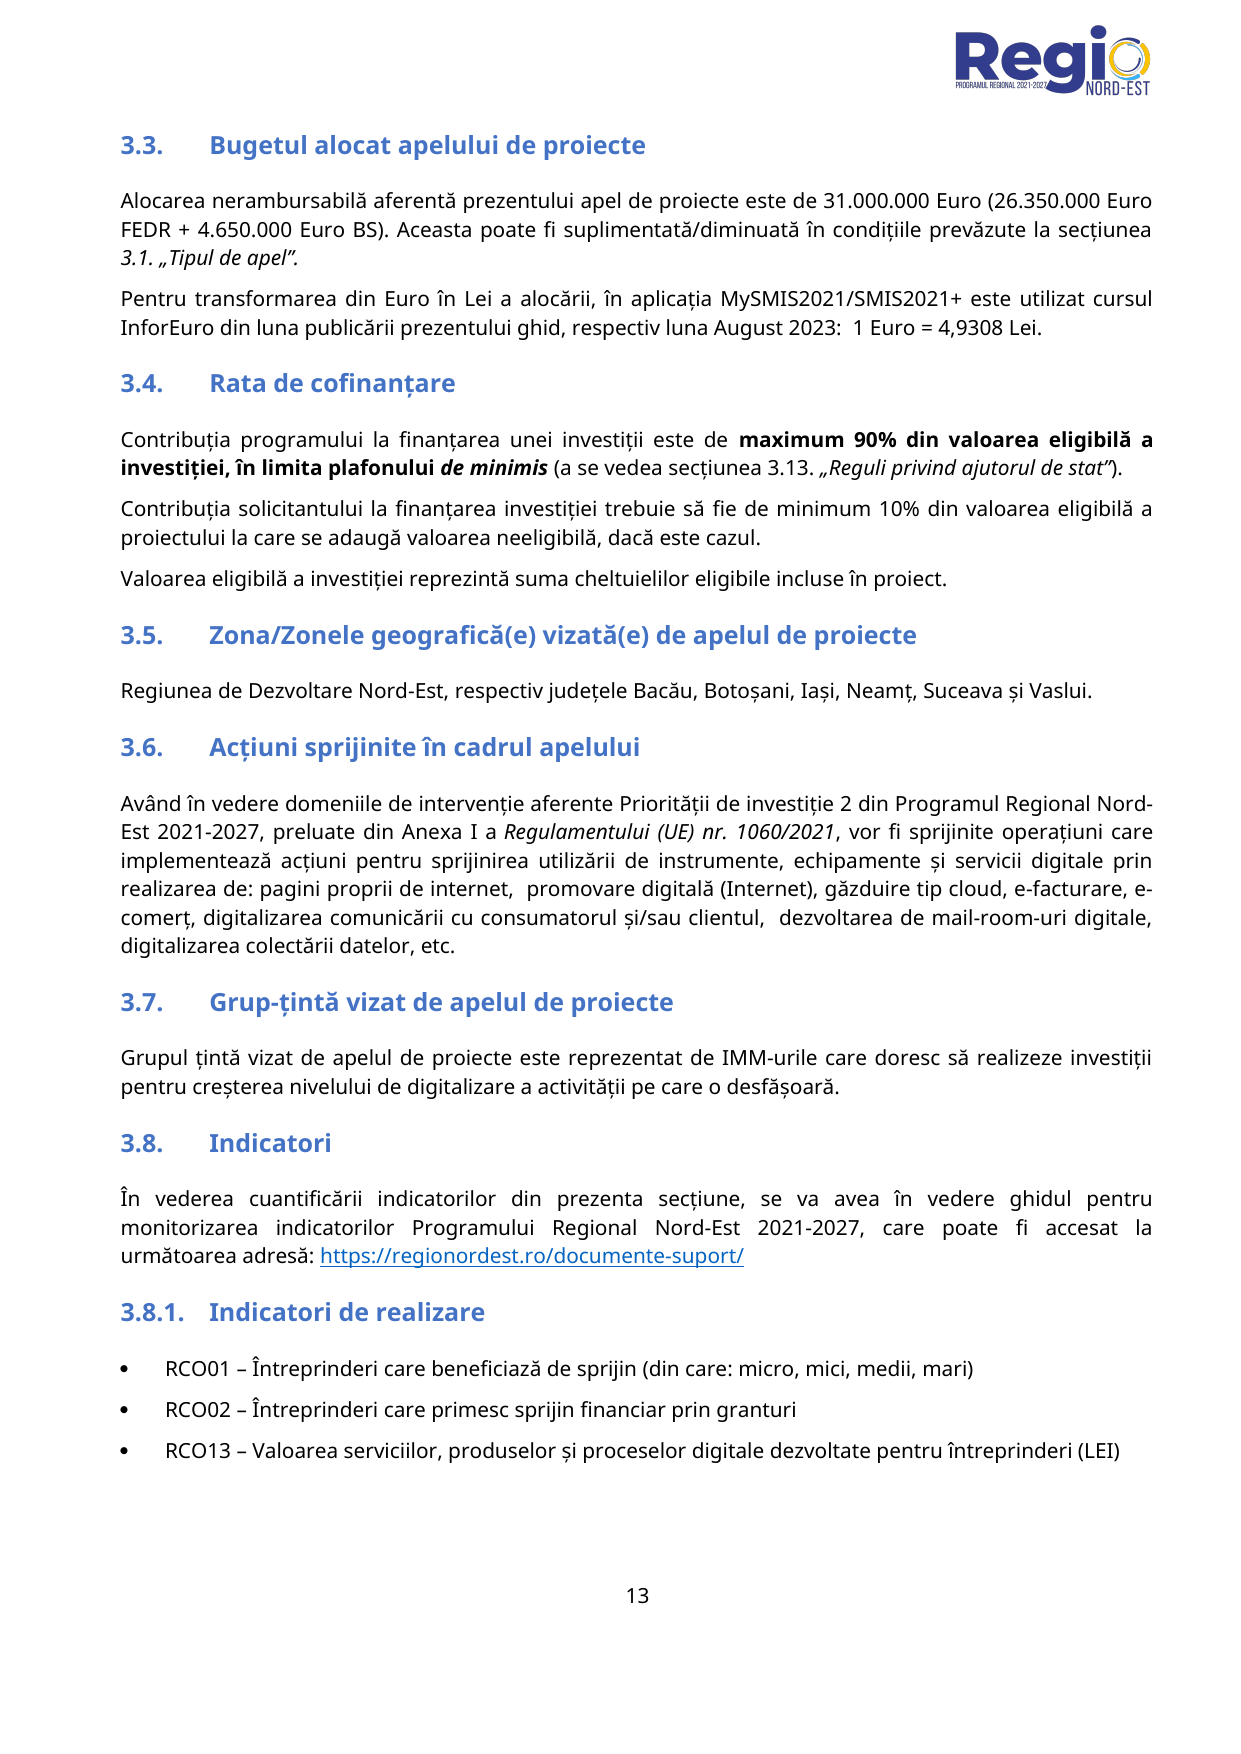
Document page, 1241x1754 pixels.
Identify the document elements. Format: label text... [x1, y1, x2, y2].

subtitle Grup-țintă vizat de apelul de proiecte [120, 984, 1154, 1018]
text Regiunea de Dezvoltare Nord-Est, respectiv județele Bacău, Botoșani, Iași, Neamț, Suceava și Vaslui. [120, 676, 1154, 705]
text Grupul țintă vizat de apelul de proiecte este reprezentat de IMM-urile care doresc să realizeze investiții pentru creșterea nivelului de digitalizare a activității pe care o desfășoară. [120, 1043, 1154, 1100]
text Contribuția programului la finanțarea unei investiții este de maximum 90% din valoarea eligibilă a investiției, în limita plafonului de minimis (a se vedea secțiunea 3.13. „Reguli privind ajutorul de stat”). [120, 425, 1154, 482]
text Contribuția solicitantului la finanțarea investiției trebuie să fie de minimum 10% din valoarea eligibilă a proiectului la care se adaugă valoarea neeligibilă, dacă este cazul. [120, 494, 1154, 551]
list RCO01 – Întreprinderi care beneficiază de sprijin (din care: micro, mici, medii, mari) [120, 1354, 1154, 1382]
subtitle Indicatori [120, 1125, 1154, 1159]
list RCO13 – Valoarea serviciilor, produselor și proceselor digitale dezvoltate pentru întreprinderi (LEI) [120, 1436, 1154, 1464]
text Valoarea eligibilă a investiției reprezintă suma cheltuielilor eligibile incluse în proiect. [120, 564, 1154, 592]
picture [952, 20, 1154, 99]
subtitle Bugetul alocat apelului de proiecte [120, 127, 1154, 161]
subtitle Rata de cofinanțare [120, 366, 1154, 400]
text În vederea cuantificării indicatorilor din prezenta secțiune, se va avea în vedere ghidul pentru monitorizarea indicatorilor Programului Regional Nord-Est 2021-2027, care poate fi accesat la următoarea adresă: https://regionordest.ro/documente-suport/ [120, 1184, 1154, 1270]
list RCO02 – Întreprinderi care primesc sprijin financiar prin granturi [120, 1395, 1154, 1423]
subtitle Acțiuni sprijinite în cadrul apelului [120, 730, 1154, 764]
text Pentru transformarea din Euro în Lei a alocării, în aplicația MySMIS2021/SMIS2021+ este utilizat cursul InforEuro din luna publicării prezentului ghid, respectiv luna August 2023: 1 Euro = 4,9308 Lei. [120, 284, 1154, 341]
text Având în vedere domeniile de intervenție aferente Priorității de investiție 2 din Programul Regional Nord-Est 2021-2027, preluate din Anexa I a Regulamentului (UE) nr. 1060/2021, vor fi sprijinite operațiuni care implementează acțiuni pentru sprijinirea utilizării de instrumente, echipamente și servicii digitale prin realizarea de: pagini proprii de internet, promovare digitală (Internet), găzduire tip cloud, e-facturare, e-comerț, digitalizarea comunicării cu consumatorul și/sau clientul, dezvoltarea de mail-room-uri digitale, digitalizarea colectării datelor, etc. [120, 789, 1154, 959]
text Alocarea nerambursabilă aferentă prezentului apel de proiecte este de 31.000.000 Euro (26.350.000 Euro FEDR + 4.650.000 Euro BS). Aceasta poate fi suplimentată/diminuată în condițiile prevăzute la secțiunea 3.1. „Tipul de apel”. [120, 186, 1154, 272]
subtitle Zona/Zonele geografică(e) vizată(e) de apelul de proiecte [120, 617, 1154, 651]
subtitle Indicatori de realizare [120, 1295, 1154, 1329]
